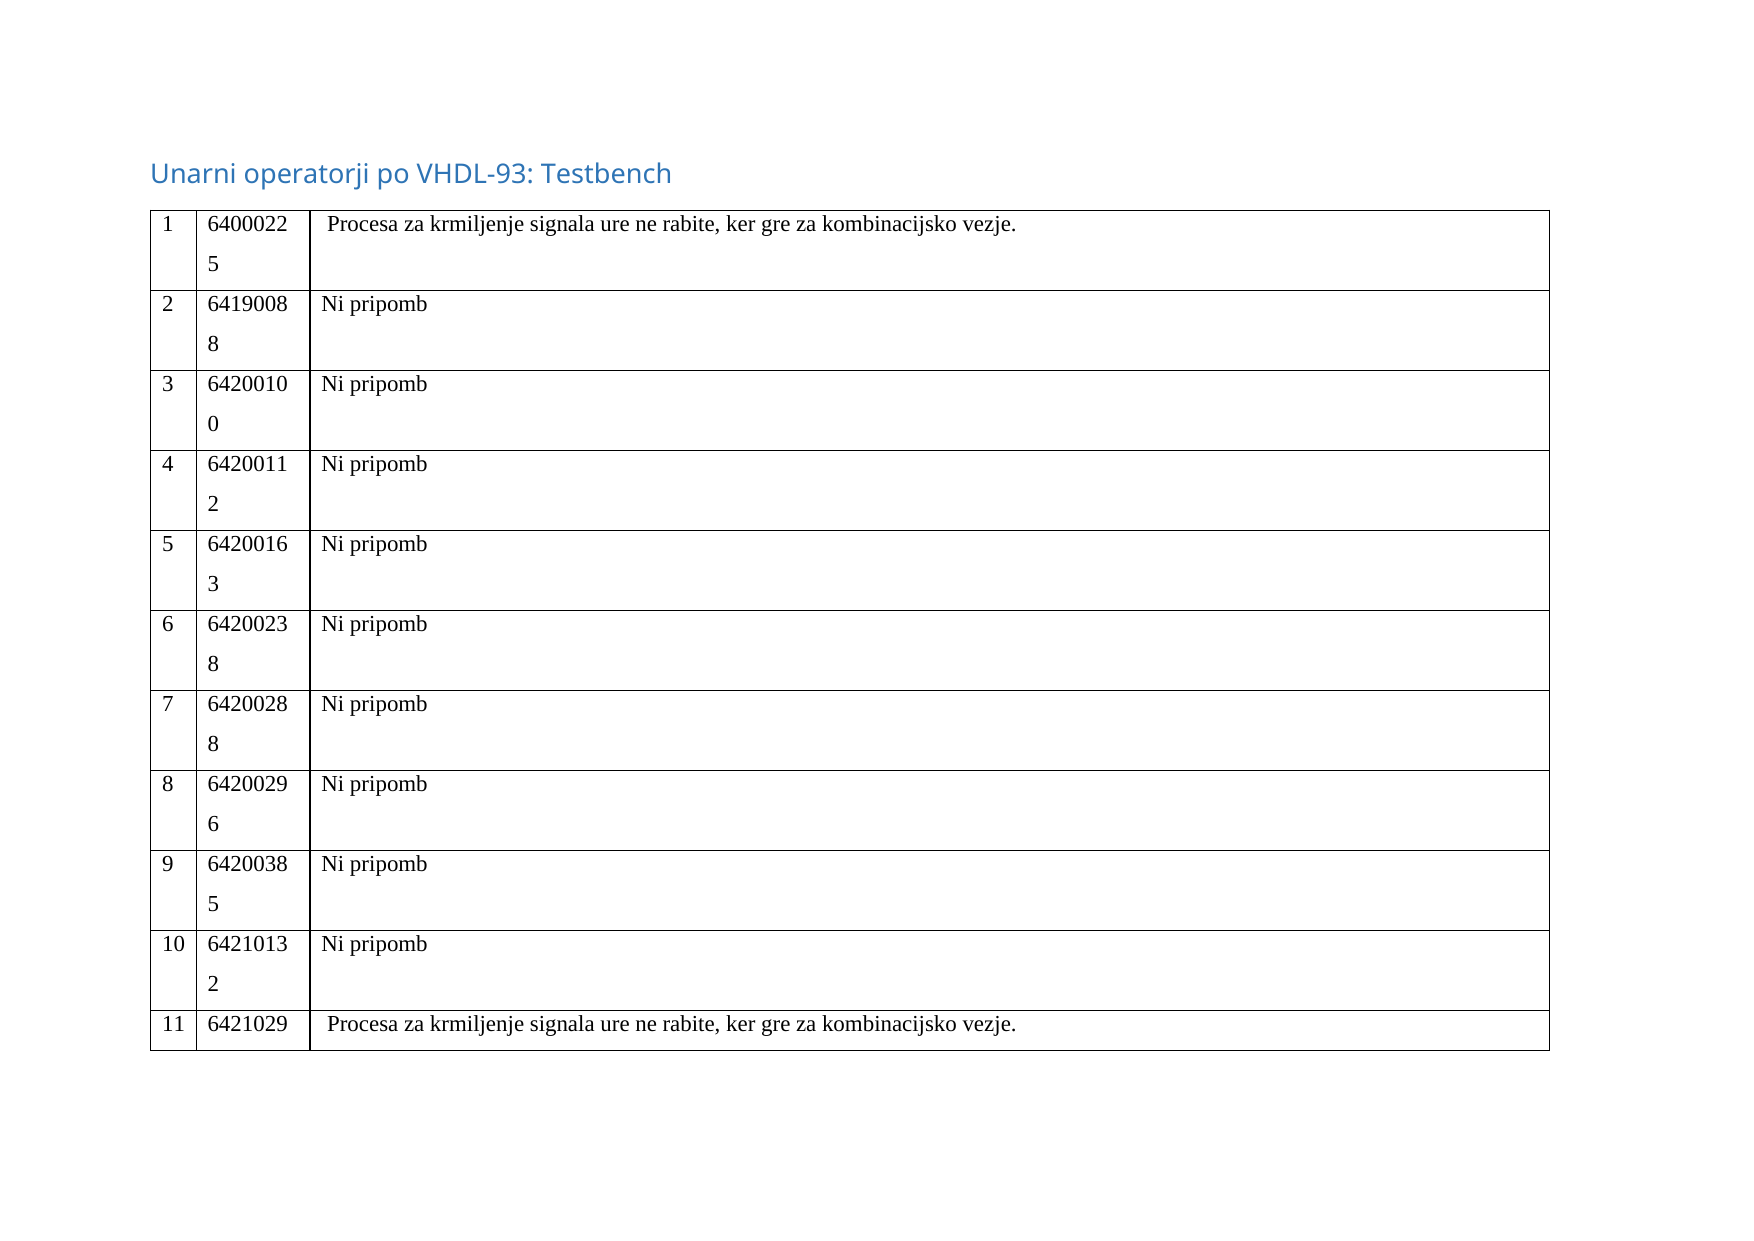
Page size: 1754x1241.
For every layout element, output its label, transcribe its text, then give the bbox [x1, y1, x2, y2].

table_cell 64210290 [197, 1011, 309, 1050]
table_cell 2 [151, 291, 196, 369]
table_cell Ni pripomb [311, 931, 1549, 1009]
table_cell Ni pripomb [311, 451, 1549, 529]
table_cell 64200238 [197, 611, 309, 689]
table_cell 64200100 [197, 371, 309, 449]
table_cell 11 [151, 1011, 196, 1050]
table_cell 64200163 [197, 531, 309, 609]
table_cell Ni pripomb [311, 611, 1549, 689]
subtitle Unarni operatorji po VHDL-93: Testbench [150, 154, 1604, 191]
table_header 1 [151, 211, 196, 289]
table_cell 6 [151, 611, 196, 689]
table_cell 5 [151, 531, 196, 609]
table_cell Ni pripomb [311, 291, 1549, 369]
table_cell Ni pripomb [311, 371, 1549, 449]
table_cell Ni pripomb [311, 691, 1549, 769]
table_cell 64200112 [197, 451, 309, 529]
table_cell 64200385 [197, 851, 309, 929]
table_cell 4 [151, 451, 196, 529]
table_cell 64200296 [197, 771, 309, 849]
table_cell 64210132 [197, 931, 309, 1009]
table_cell 7 [151, 691, 196, 769]
table_header Procesa za krmiljenje signala ure ne rabite, ker gre za kombinacijsko vezje. [311, 211, 1549, 289]
table_cell Ni pripomb [311, 531, 1549, 609]
table_cell 3 [151, 371, 196, 449]
table_cell 8 [151, 771, 196, 849]
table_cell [311, 1011, 1549, 1050]
table_cell Ni pripomb [311, 851, 1549, 929]
table_header 64000225 [197, 211, 309, 289]
table_cell 10 [151, 931, 196, 1009]
table_cell 9 [151, 851, 196, 929]
table_cell 64190088 [197, 291, 309, 369]
table_cell 64200288 [197, 691, 309, 769]
table_cell Ni pripomb [311, 771, 1549, 849]
